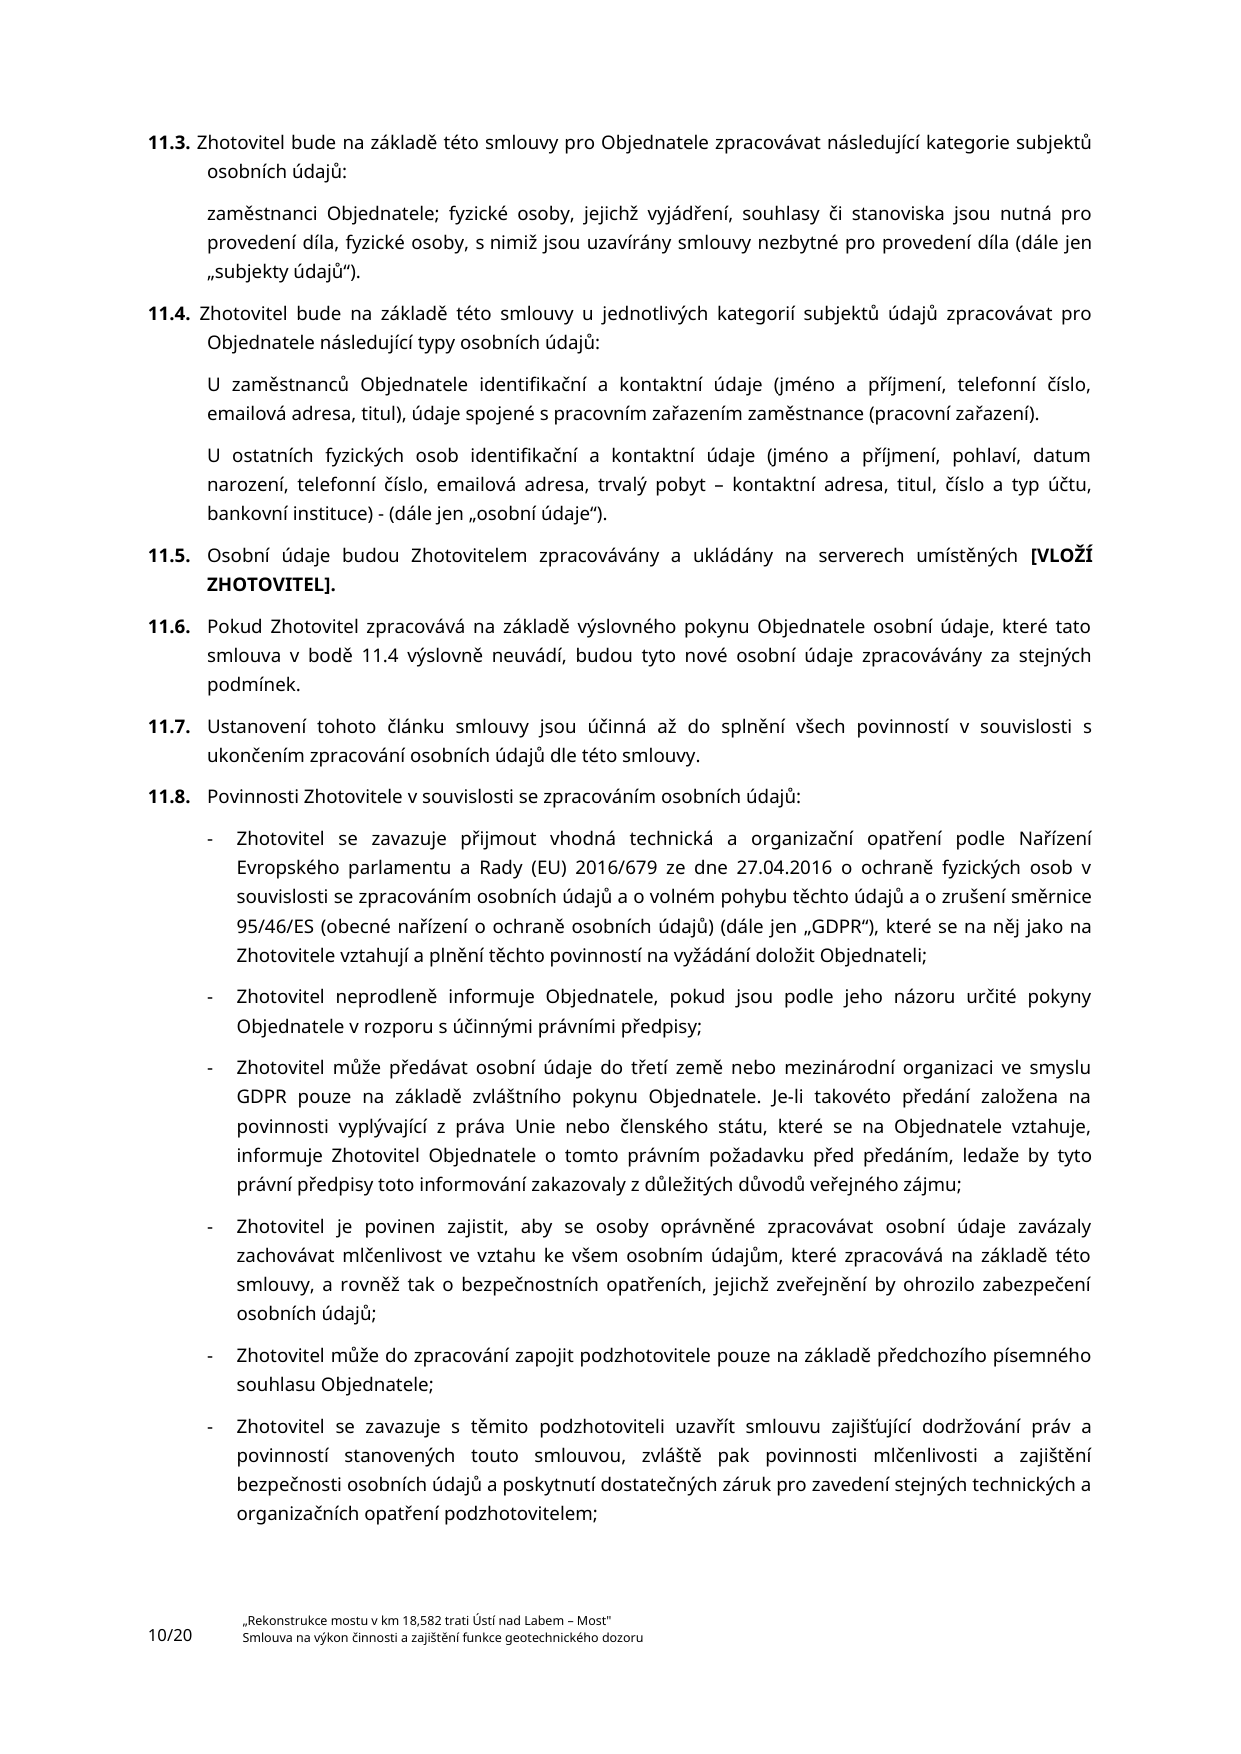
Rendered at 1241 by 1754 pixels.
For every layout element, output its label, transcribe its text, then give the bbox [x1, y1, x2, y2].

text 11.3. Zhotovitel bude na základě této smlouvy pro Objednatele zpracovávat následující kategorie subjektů osobních údajů: [148, 126, 1092, 185]
text - Zhotovitel může do zpracování zapojit podzhotovitele pouze na základě předchozího písemného souhlasu Objednatele; [207, 1339, 1092, 1397]
text - Zhotovitel může předávat osobní údaje do třetí země nebo mezinárodní organizaci ve smyslu GDPR pouze na základě zvláštního pokynu Objednatele. Je-li takovéto předání založena na povinnosti vyplývající z práva Unie nebo členského státu, které se na Objednatele vztahuje, informuje Zhotovitel Objednatele o tomto právním požadavku před předáním, ledaže by tyto právní předpisy toto informování zakazovaly z důležitých důvodů veřejného zájmu; [207, 1051, 1092, 1197]
text 11.4. Zhotovitel bude na základě této smlouvy u jednotlivých kategorií subjektů údajů zpracovávat pro Objednatele následující typy osobních údajů: [148, 297, 1092, 356]
text 11.7. Ustanovení tohoto článku smlouvy jsou účinná až do splnění všech povinností v souvislosti s ukončením zpracování osobních údajů dle této smlouvy. [148, 710, 1092, 768]
text 11.6. Pokud Zhotovitel zpracovává na základě výslovného pokynu Objednatele osobní údaje, které tato smlouva v bodě 11.4 výslovně neuvádí, budou tyto nové osobní údaje zpracovávány za stejných podmínek. [148, 610, 1092, 697]
text - Zhotovitel je povinen zajistit, aby se osoby oprávněné zpracovávat osobní údaje zavázaly zachovávat mlčenlivost ve vztahu ke všem osobním údajům, které zpracovává na základě této smlouvy, a rovněž tak o bezpečnostních opatřeních, jejichž zveřejnění by ohrozilo zabezpečení osobních údajů; [207, 1210, 1092, 1326]
text - Zhotovitel se zavazuje s těmito podzhotoviteli uzavřít smlouvu zajišťující dodržování práv a povinností stanovených touto smlouvou, zvláště pak povinnosti mlčenlivosti a zajištění bezpečnosti osobních údajů a poskytnutí dostatečných záruk pro zavedení stejných technických a organizačních opatření podzhotovitelem; [207, 1410, 1092, 1526]
text - Zhotovitel se zavazuje přijmout vhodná technická a organizační opatření podle Nařízení Evropského parlamentu a Rady (EU) 2016/679 ze dne 27.04.2016 o ochraně fyzických osob v souvislosti se zpracováním osobních údajů a o volném pohybu těchto údajů a o zrušení směrnice 95/46/ES (obecné nařízení o ochraně osobních údajů) (dále jen „GDPR“), které se na něj jako na Zhotovitele vztahují a plnění těchto povinností na vyžádání doložit Objednateli; [207, 822, 1092, 968]
text 11.8. Povinnosti Zhotovitele v souvislosti se zpracováním osobních údajů: [148, 781, 1092, 810]
text U zaměstnanců Objednatele identifikační a kontaktní údaje (jméno a příjmení, telefonní číslo, emailová adresa, titul), údaje spojené s pracovním zařazením zaměstnance (pracovní zařazení). [207, 368, 1092, 426]
text U ostatních fyzických osob identifikační a kontaktní údaje (jméno a příjmení, pohlaví, datum narození, telefonní číslo, emailová adresa, trvalý pobyt – kontaktní adresa, titul, číslo a typ účtu, bankovní instituce) - (dále jen „osobní údaje“). [207, 439, 1092, 526]
text 11.5. Osobní údaje budou Zhotovitelem zpracovávány a ukládány na serverech umístěných [VLOŽÍ ZHOTOVITEL]. [148, 539, 1092, 597]
text zaměstnanci Objednatele; fyzické osoby, jejichž vyjádření, souhlasy či stanoviska jsou nutná pro provedení díla, fyzické osoby, s nimiž jsou uzavírány smlouvy nezbytné pro provedení díla (dále jen „subjekty údajů“). [207, 197, 1092, 285]
text - Zhotovitel neprodleně informuje Objednatele, pokud jsou podle jeho názoru určité pokyny Objednatele v rozporu s účinnými právními předpisy; [207, 981, 1092, 1039]
